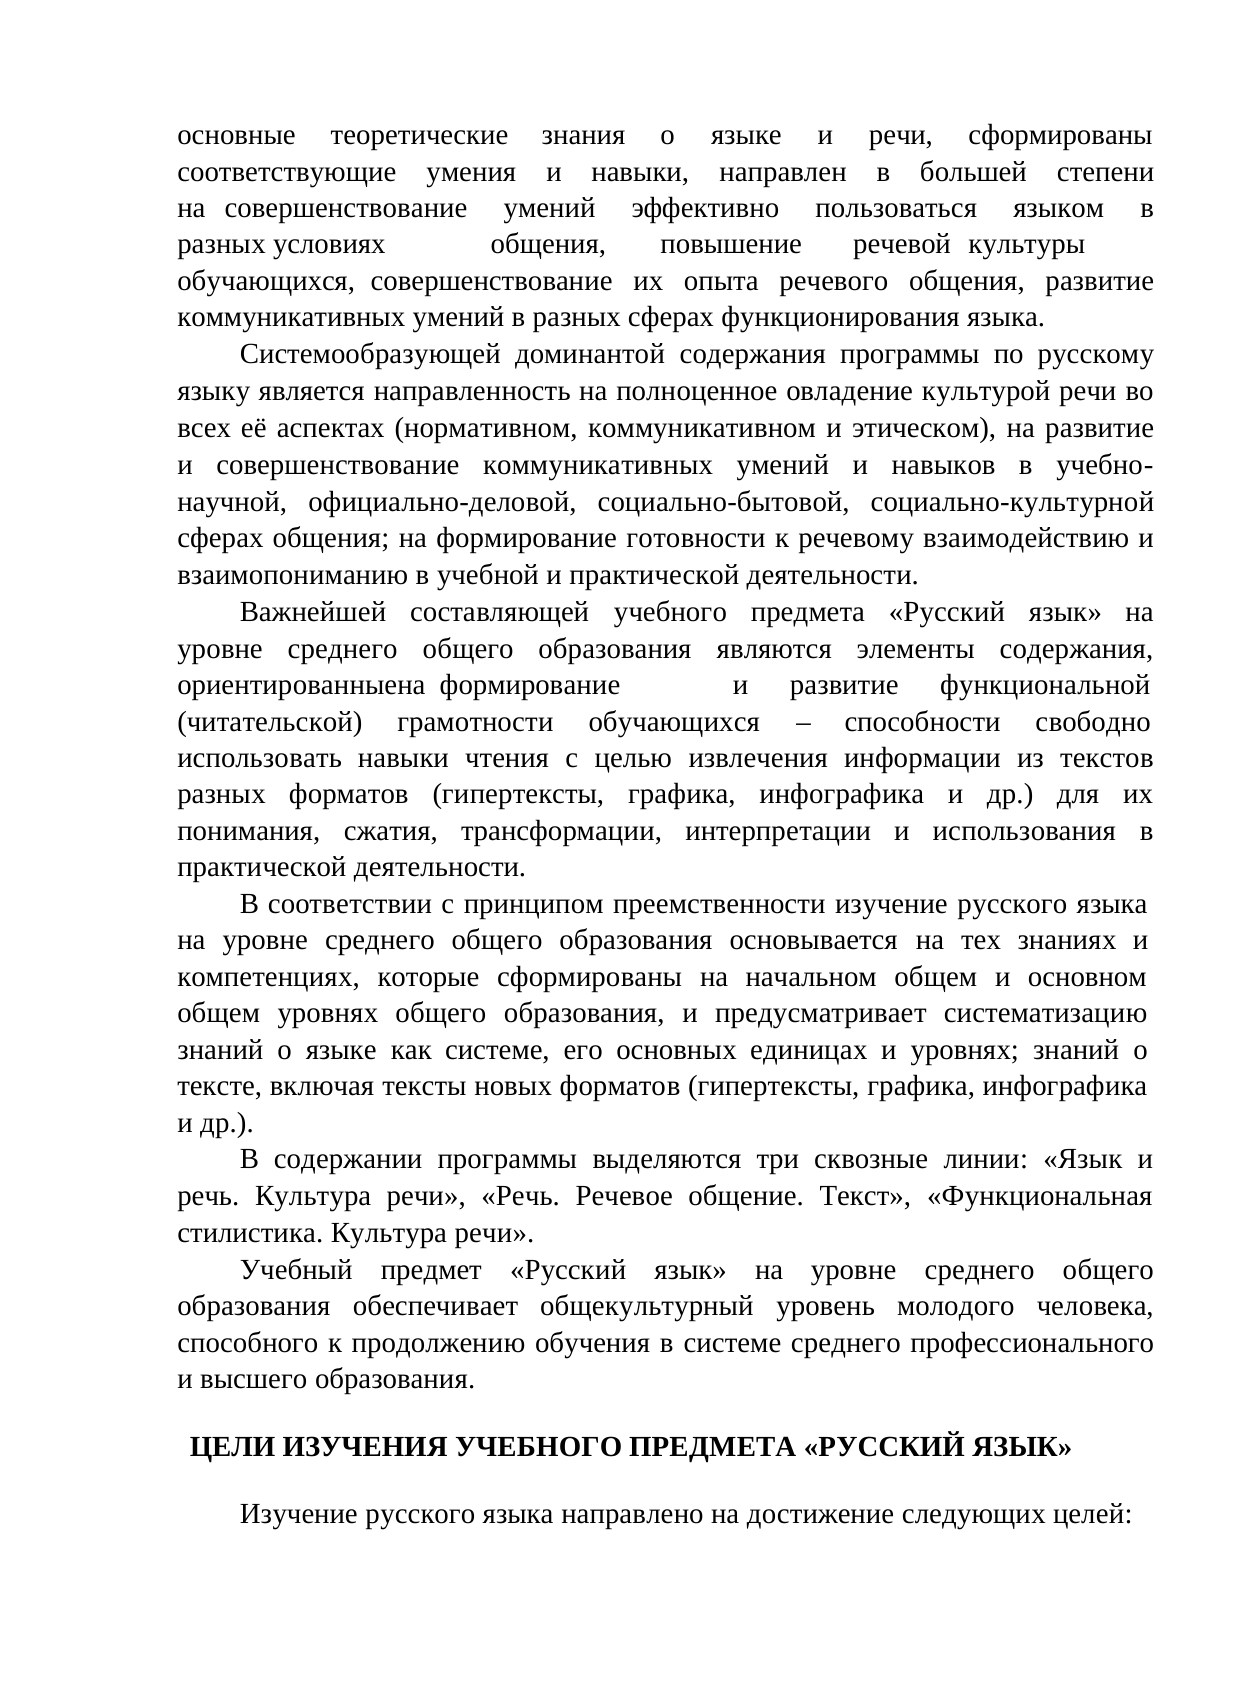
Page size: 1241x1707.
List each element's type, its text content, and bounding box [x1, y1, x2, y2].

text основные теоретические знания о языке и речи, сформированы соответствующие умения и навыки, направлен в большей степени на совершенствование умений эффективно пользоваться языком в разных условиях общения, повышение речевой культуры обучающихся, совершенствование их опыта речевого общения, развитие коммуникативных умений в разных сферах функционирования языка. [177, 117, 1154, 333]
text В содержании программы выделяются три сквозные линии: «Язык и речь. Культура речи», «Речь. Речевое общение. Текст», «Функциональная стилистика. Культура речи». [177, 1141, 1153, 1248]
text Изучение русского языка направлено на достижение следующих целей: [239, 1496, 1154, 1530]
text Системообразующей доминантой содержания программы по русскому языку является направленность на полноценное овладение культурой речи во всех её аспектах (нормативном, коммуникативном и этическом), на развитие и совершенствование коммуникативных умений и навыков в учебно-научной, официально-деловой, социально-бытовой, социально-культурной сферах общения; на формирование готовности к речевому взаимодействию и взаимопониманию в учебной и практической деятельности. [177, 336, 1154, 591]
text ЦЕЛИ ИЗУЧЕНИЯ УЧЕБНОГО ПРЕДМЕТА «РУССКИЙ ЯЗЫК» [189, 1429, 1154, 1462]
text Учебный предмет «Русский язык» на уровне среднего общего образования обеспечивает общекультурный уровень молодого человека, способного к продолжению обучения в системе среднего профессионального и высшего образования. [177, 1252, 1154, 1395]
text В соответствии с принципом преемственности изучение русского языка на уровне среднего общего образования основывается на тех знаниях и компетенциях, которые сформированы на начальном общем и основном общем уровнях общего образования, и предусматривает систематизацию знаний о языке как системе, его основных единицах и уровнях; знаний о тексте, включая тексты новых форматов (гипертексты, графика, инфографика и др.). [177, 886, 1159, 1138]
text Важнейшей составляющей учебного предмета «Русский язык» на уровне среднего общего образования являются элементы содержания, ориентированные на формирование и развитие функциональной (читательской) грамотности обучающихся – способности свободно использовать навыки чтения с целью извлечения информации из текстов разных форматов (гипертексты, графика, инфографика и др.) для их понимания, сжатия, трансформации, интерпретации и использования в практической деятельности. [177, 594, 1153, 883]
